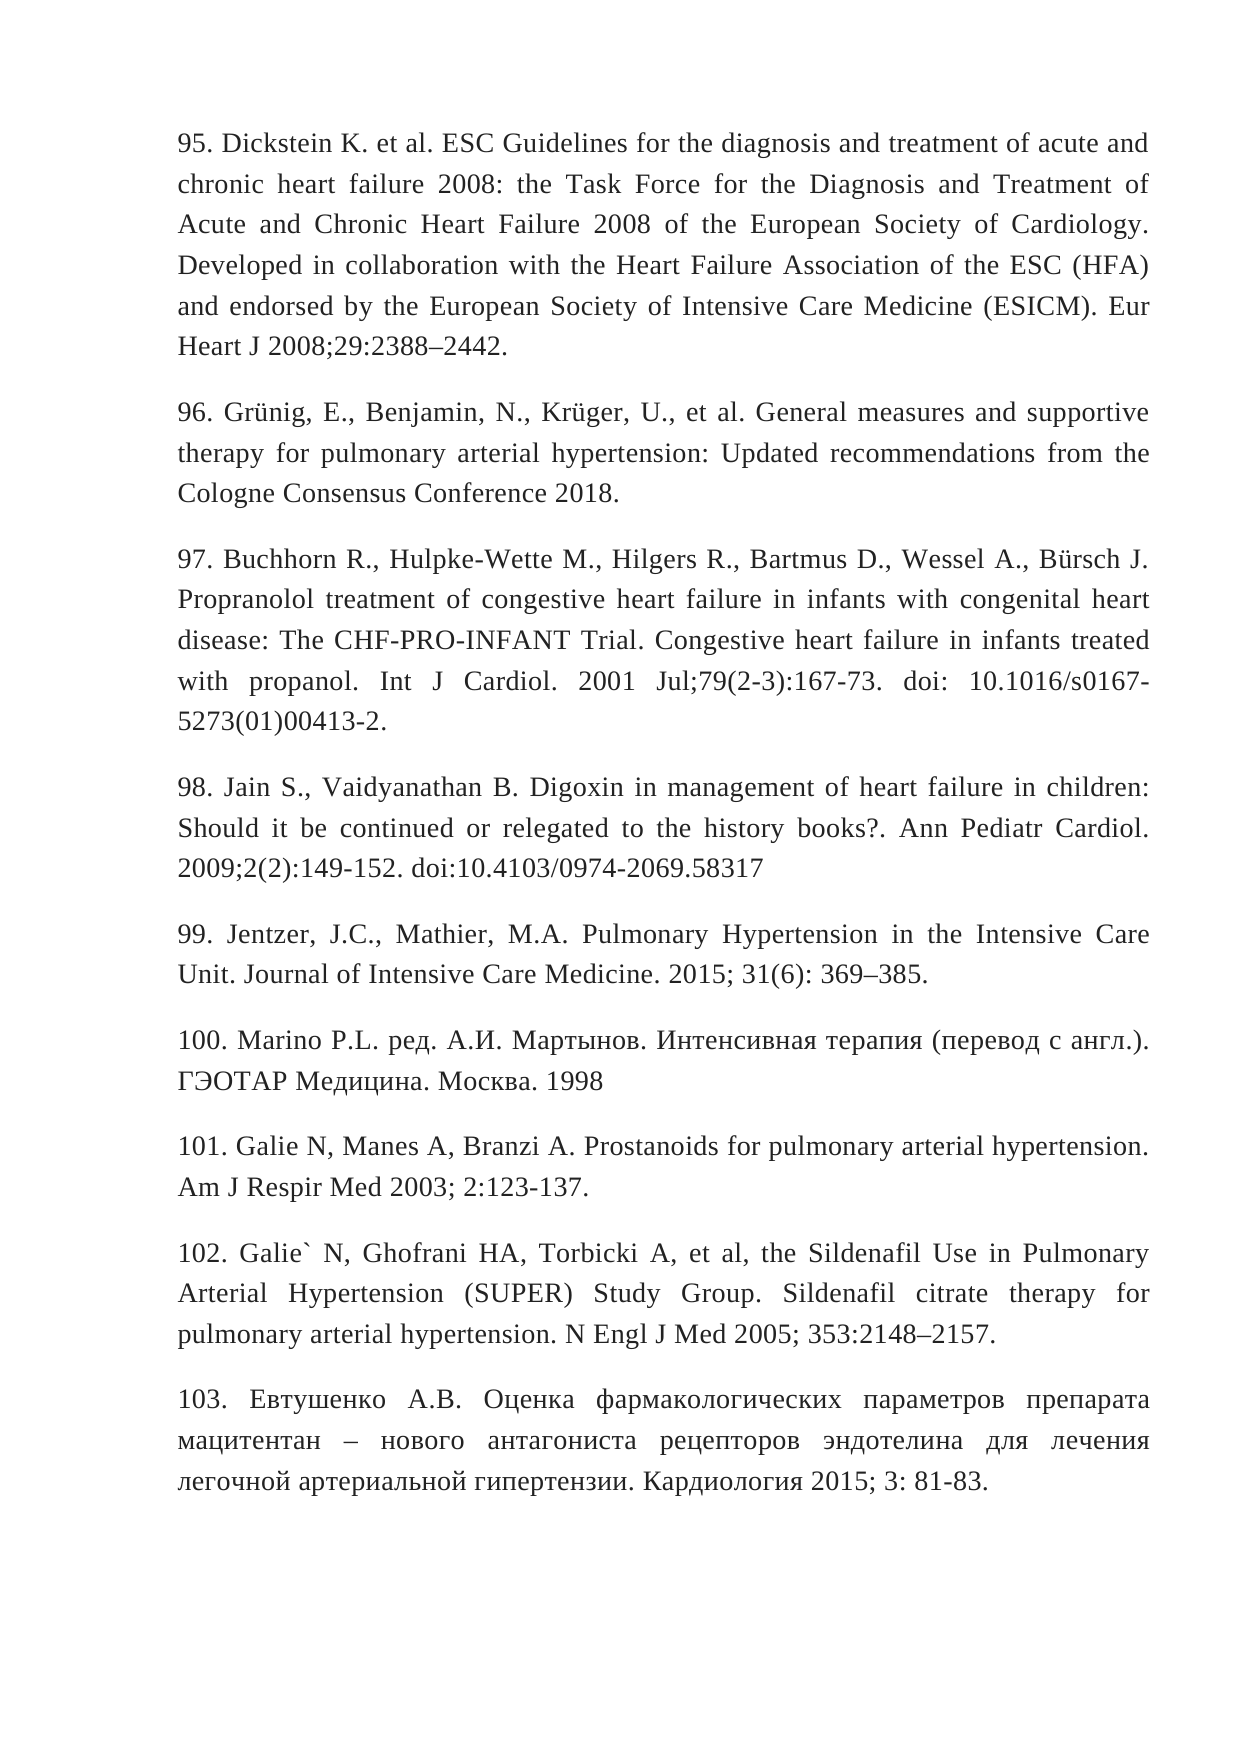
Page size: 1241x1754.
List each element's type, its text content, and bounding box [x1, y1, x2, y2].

text 99. Jentzer, J.C., Mathier, M.A. Pulmonary Hypertension in the Intensive Care Unit. Journal of Intensive Care Medicine. 2015; 31(6): 369–385. [177, 909, 1152, 990]
text 100. Marino P.L. ред. А.И. Мартынов. Интенсивная терапия (перевод с англ.). ГЭОТАР Медицина. Москва. 1998 [177, 1015, 1152, 1096]
text 102. Galie` N, Ghofrani HA, Torbicki A, et al, the Sildenafil Use in Pulmonary Arterial Hypertension (SUPER) Study Group. Sildenafil citrate therapy for pulmonary arterial hypertension. N Engl J Med 2005; 353:2148–2157. [177, 1227, 1152, 1349]
text 103. Евтушенко А.В. Оценка фармакологических параметров препарата мацитентан – нового антагониста рецепторов эндотелина для лечения легочной артериальной гипертензии. Кардиология 2015; 3: 81-83. [177, 1374, 1152, 1496]
text 98. Jain S., Vaidyanathan B. Digoxin in management of heart failure in children: Should it be continued or relegated to the history books?. Ann Pediatr Cardiol. 2009;2(2):149-152. doi:10.4103/0974-2069.58317 [177, 762, 1152, 884]
text 96. Grünig, E., Benjamin, N., Krüger, U., et al. General measures and supportive therapy for pulmonary arterial hypertension: Updated recommendations from the Cologne Consensus Conference 2018. [177, 387, 1152, 509]
text 97. Buchhorn R., Hulpke-Wette M., Hilgers R., Bartmus D., Wessel A., Bürsch J. Propranolol treatment of congestive heart failure in infants with congenital heart disease: The CHF-PRO-INFANT Trial. Congestive heart failure in infants treated with propanol. Int J Cardiol. 2001 Jul;79(2-3):167-73. doi: 10.1016/s0167-5273(01)00413-2. [177, 534, 1152, 737]
text 95. Dickstein K. et al. ESC Guidelines for the diagnosis and treatment of acute and chronic heart failure 2008: the Task Force for the Diagnosis and Treatment of Acute and Chronic Heart Failure 2008 of the European Society of Cardiology. Developed in collaboration with the Heart Failure Association of the ESC (HFA) and endorsed by the European Society of Intensive Care Medicine (ESICM). Eur Heart J 2008;29:2388–2442. [177, 118, 1152, 362]
text 101. Galie N, Manes A, Branzi A. Prostanoids for pulmonary arterial hypertension. Am J Respir Med 2003; 2:123-137. [177, 1121, 1152, 1202]
